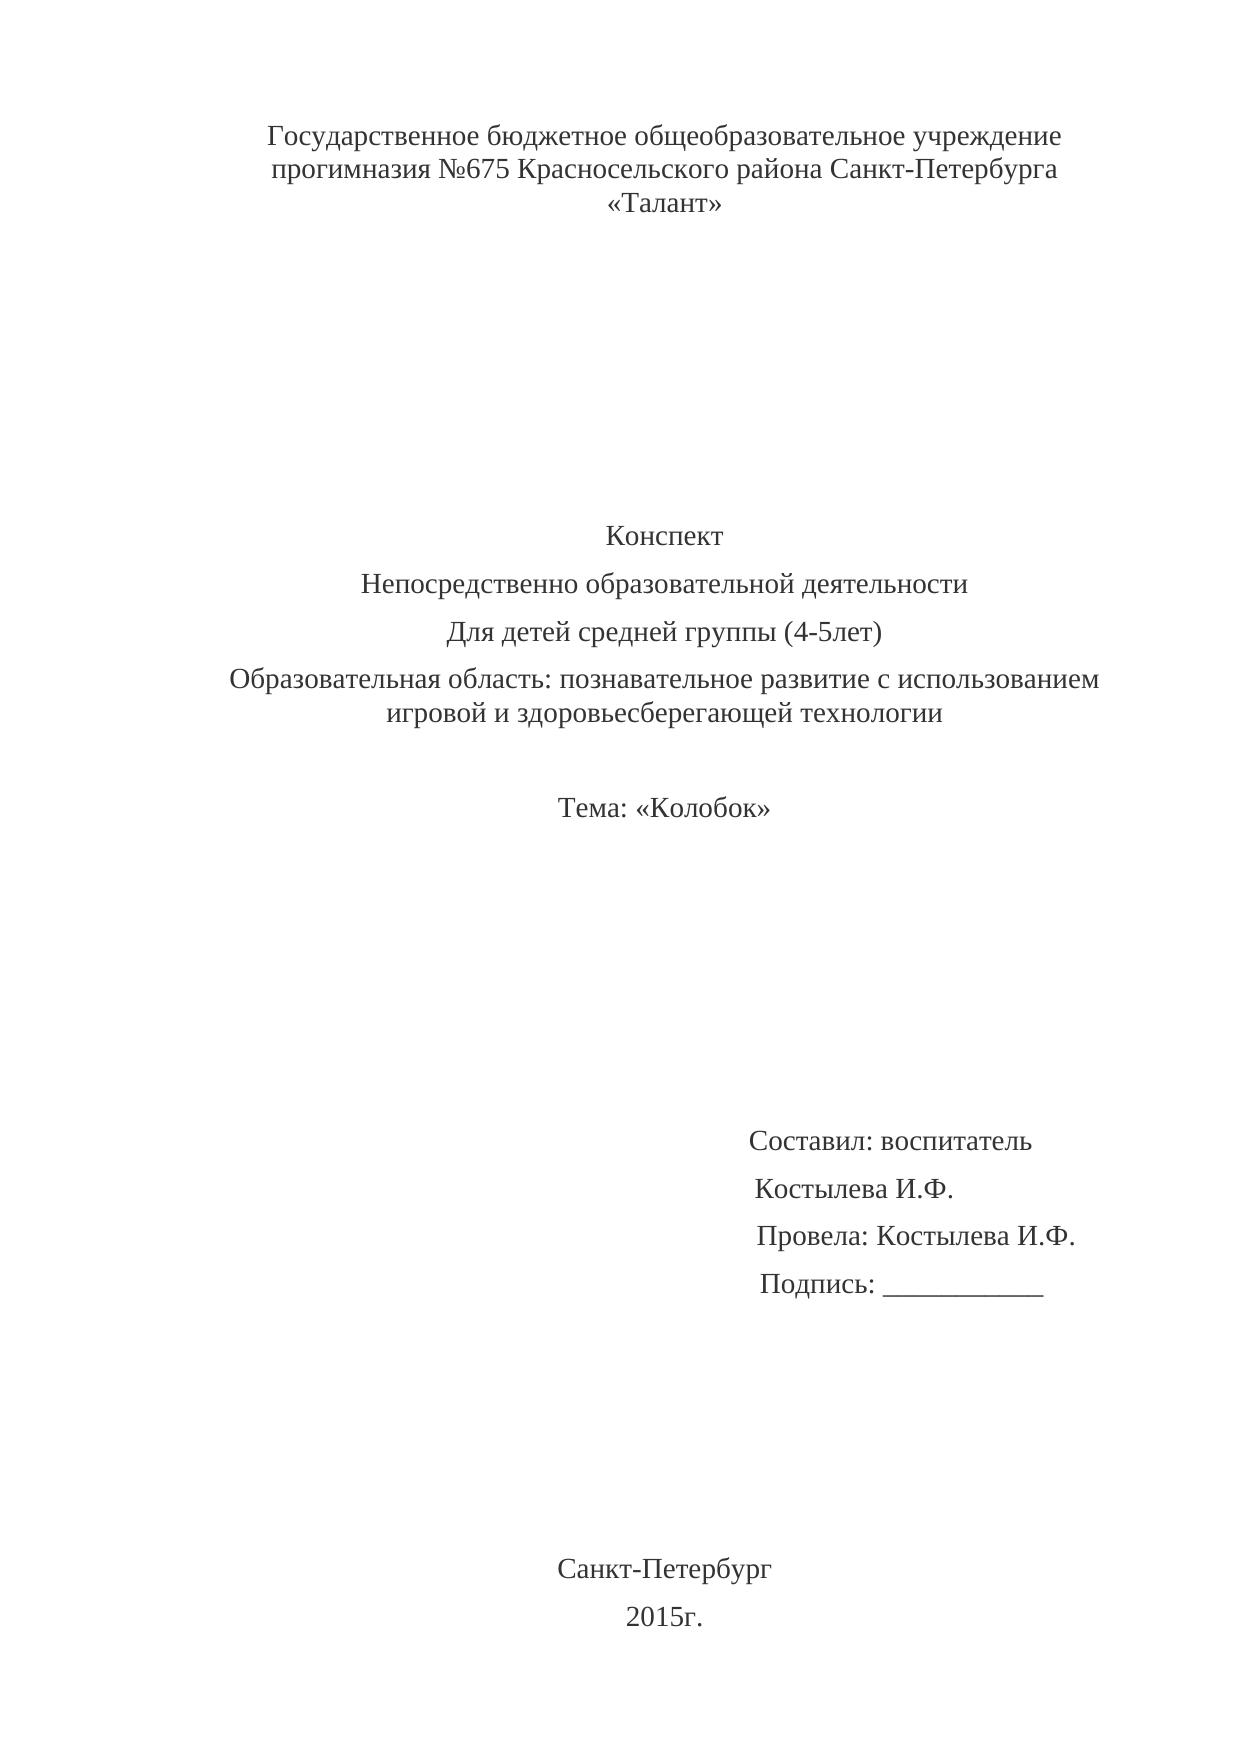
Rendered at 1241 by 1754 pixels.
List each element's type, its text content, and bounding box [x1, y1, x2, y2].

text Тема: «Колобок» [177, 790, 1152, 823]
text Санкт-Петербург [177, 1552, 1152, 1585]
text Непосредственно образовательной деятельности [177, 566, 1152, 599]
text Для детей средней группы (4-5лет) [177, 614, 1152, 647]
text Провела: Костылева И.Ф. [177, 1218, 1152, 1252]
text Составил: воспитатель [177, 1123, 1152, 1157]
text Подпись: ___________ [177, 1266, 1152, 1299]
text Государственное бюджетное общеобразовательное учреждение прогимназия №675 Красносельского района Санкт-Петербурга «Талант» [177, 118, 1152, 219]
text 2015г. [177, 1599, 1152, 1633]
text Образовательная область: познавательное развитие с использованием игровой и здоровьесберегающей технологии [177, 661, 1152, 728]
text Конспект [177, 518, 1152, 552]
text Костылева И.Ф. [177, 1171, 1152, 1204]
